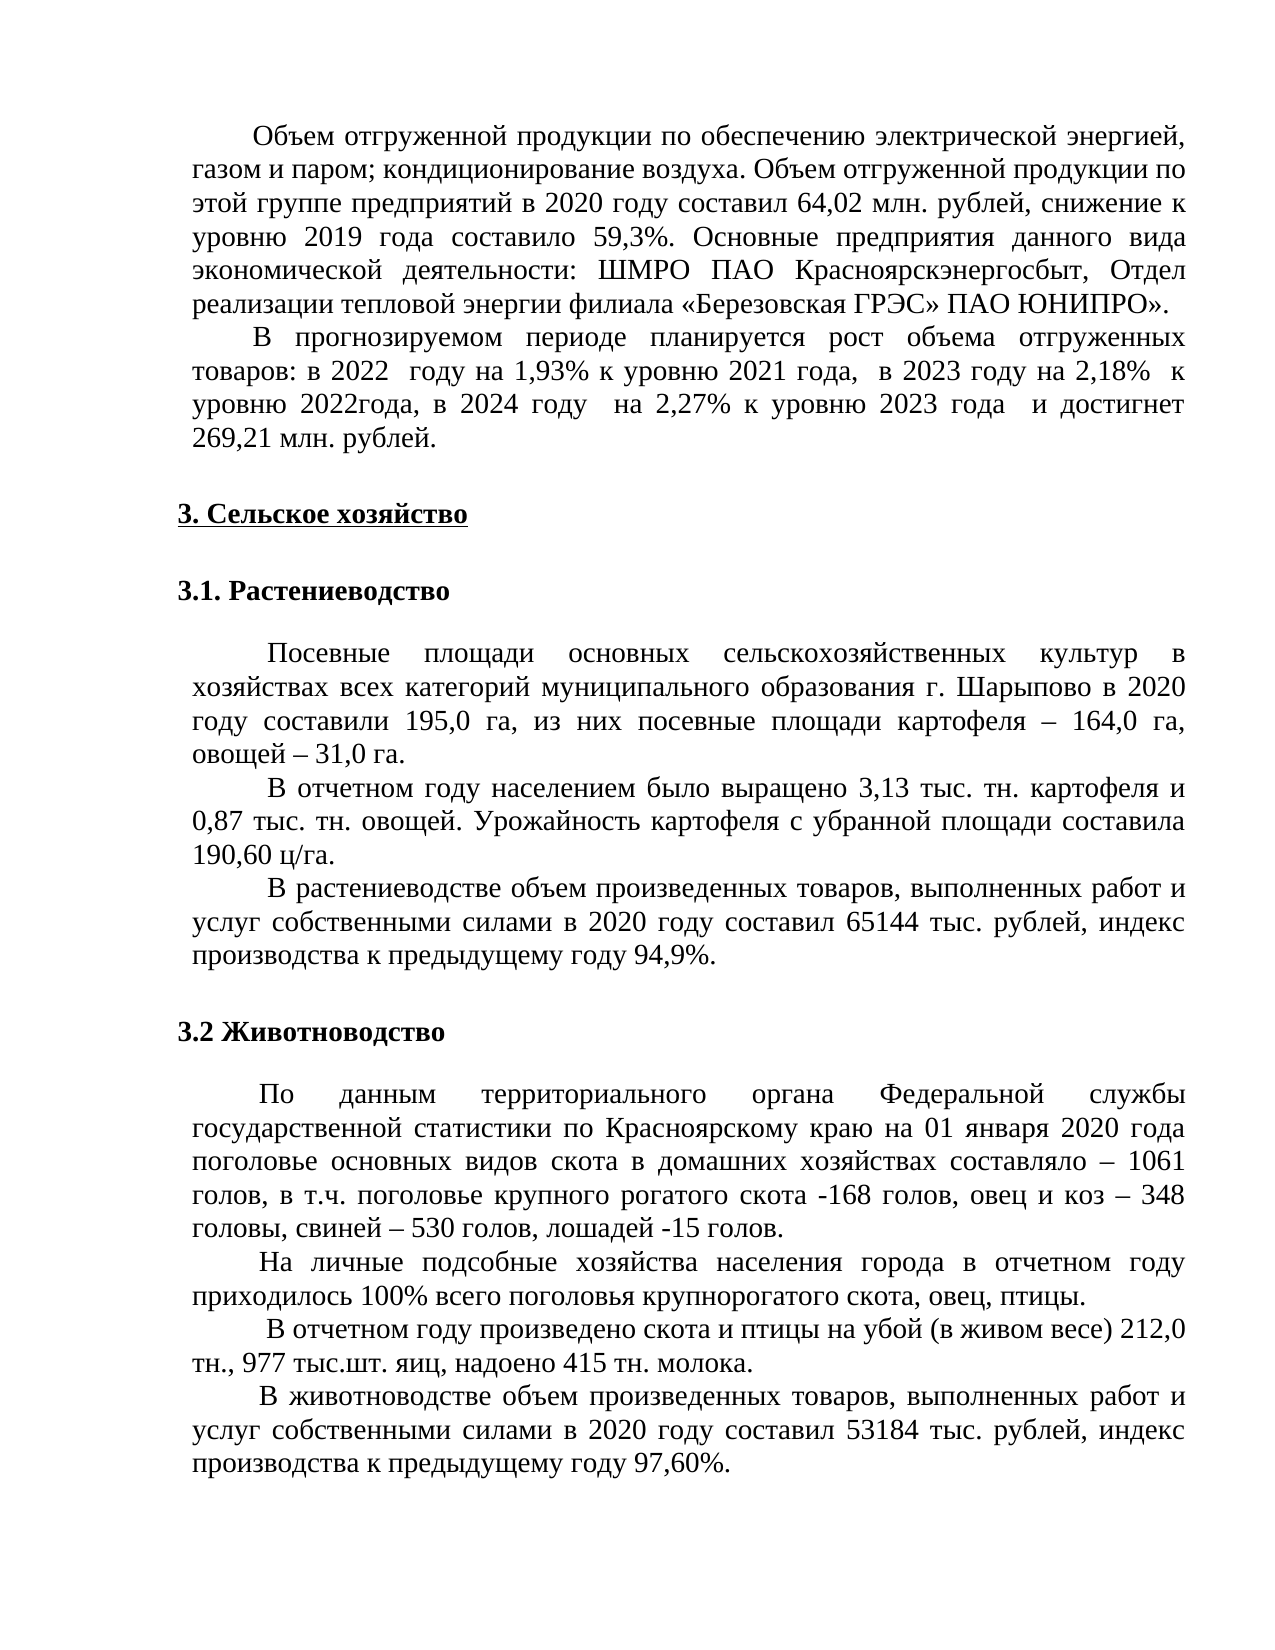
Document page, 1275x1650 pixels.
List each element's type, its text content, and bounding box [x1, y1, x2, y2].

text В растениеводстве объем произведенных товаров, выполненных работ и услуг собственными силами в 2020 году составил 65144 тыс. рублей, индекс производства к предыдущему году 94,9%. [192, 870, 1186, 971]
text В отчетном году произведено скота и птицы на убой (в живом весе) 212,0 тн., 977 тыс.шт. яиц, надоено 415 тн. молока. [192, 1311, 1186, 1378]
text На личные подсобные хозяйства населения города в отчетном году приходилось 100% всего поголовья крупнорогатого скота, овец, птицы. [192, 1244, 1186, 1311]
text Объем отгруженной продукции по обеспечению электрической энергией, газом и паром; кондиционирование воздуха. Объем отгруженной продукции по этой группе предприятий в 2020 году составил 64,02 млн. рублей, снижение к уровню 2019 года составило 59,3%. Основные предприятия данного вида экономической деятельности: ШМРО ПАО Красноярскэнергосбыт, Отдел реализации тепловой энергии филиала «Березовская ГРЭС» ПАО ЮНИПРО». [192, 118, 1186, 319]
text 3.2 Животноводство [177, 1014, 1186, 1048]
text Посевные площади основных сельскохозяйственных культур в хозяйствах всех категорий муниципального образования г. Шарыпово в 2020 году составили 195,0 га, из них посевные площади картофеля – 164,0 га, овощей – 31,0 га. [192, 636, 1186, 770]
text В животноводстве объем произведенных товаров, выполненных работ и услуг собственными силами в 2020 году составил 53184 тыс. рублей, индекс производства к предыдущему году 97,60%. [192, 1378, 1186, 1479]
text В отчетном году населением было выращено 3,13 тыс. тн. картофеля и 0,87 тыс. тн. овощей. Урожайность картофеля с убранной площади составила 190,60 ц/га. [192, 770, 1186, 870]
text 3.1. Растениеводство [177, 573, 1186, 607]
text В прогнозируемом периоде планируется рост объема отгруженных товаров: в 2022 году на 1,93% к уровню 2021 года, в 2023 году на 2,18% к уровню 2022года, в 2024 году на 2,27% к уровню 2023 года и достигнет 269,21 млн. рублей. [192, 319, 1186, 453]
text 3. Сельское хозяйство [177, 497, 1186, 530]
text По данным территориального органа Федеральной службы государственной статистики по Красноярскому краю на 01 января 2020 года поголовье основных видов скота в домашних хозяйствах составляло – 1061 голов, в т.ч. поголовье крупного рогатого скота -168 голов, овец и коз – 348 головы, свиней – 530 голов, лошадей -15 голов. [192, 1076, 1186, 1244]
